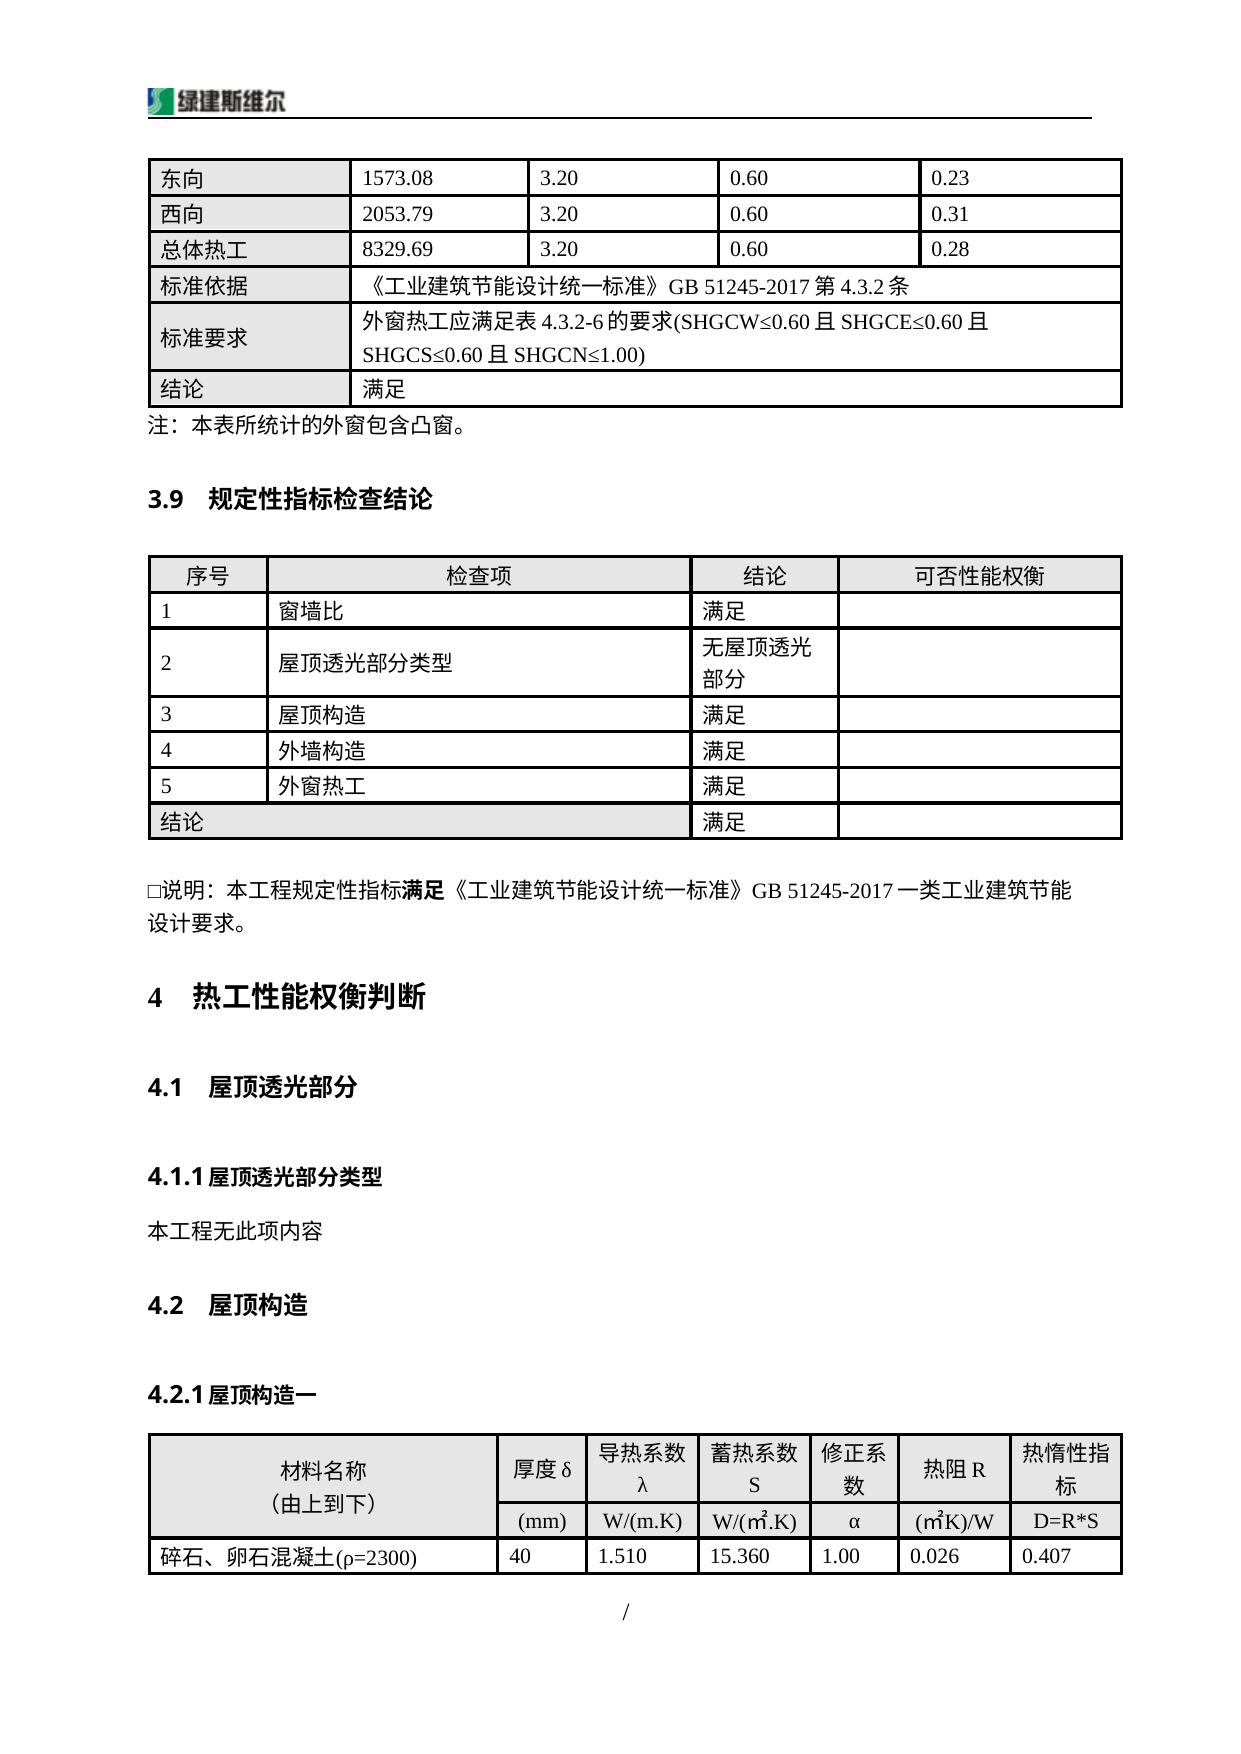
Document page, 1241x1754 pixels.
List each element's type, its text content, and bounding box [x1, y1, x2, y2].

subtitle 屋顶构造一 [148, 1361, 1092, 1426]
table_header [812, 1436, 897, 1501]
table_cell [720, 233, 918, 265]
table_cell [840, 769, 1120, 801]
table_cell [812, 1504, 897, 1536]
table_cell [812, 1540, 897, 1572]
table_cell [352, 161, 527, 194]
subtitle 屋顶透光部分类型 [148, 1143, 1092, 1208]
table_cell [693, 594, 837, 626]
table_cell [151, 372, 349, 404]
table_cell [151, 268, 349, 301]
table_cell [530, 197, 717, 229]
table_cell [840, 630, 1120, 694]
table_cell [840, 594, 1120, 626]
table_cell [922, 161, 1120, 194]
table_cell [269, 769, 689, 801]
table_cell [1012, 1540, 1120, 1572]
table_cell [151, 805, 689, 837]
picture [147, 88, 289, 115]
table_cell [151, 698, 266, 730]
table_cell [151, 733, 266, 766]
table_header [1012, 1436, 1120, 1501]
subtitle 热工性能权衡判断 [148, 963, 1092, 1028]
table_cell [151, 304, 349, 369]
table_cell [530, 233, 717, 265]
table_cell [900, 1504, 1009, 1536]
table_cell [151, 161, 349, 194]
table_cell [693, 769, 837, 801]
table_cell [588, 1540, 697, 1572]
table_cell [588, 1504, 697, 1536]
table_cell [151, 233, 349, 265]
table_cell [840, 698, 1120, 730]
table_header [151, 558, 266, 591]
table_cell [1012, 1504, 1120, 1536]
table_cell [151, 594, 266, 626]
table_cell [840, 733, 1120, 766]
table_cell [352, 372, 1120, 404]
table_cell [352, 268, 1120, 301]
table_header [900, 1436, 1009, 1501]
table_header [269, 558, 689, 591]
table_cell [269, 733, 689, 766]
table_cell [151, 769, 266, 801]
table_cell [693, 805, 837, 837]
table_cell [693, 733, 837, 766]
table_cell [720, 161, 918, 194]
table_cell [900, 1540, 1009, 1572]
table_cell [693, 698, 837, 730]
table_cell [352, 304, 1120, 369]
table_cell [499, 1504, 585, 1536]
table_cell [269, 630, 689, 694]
subtitle 规定性指标检查结论 [148, 465, 1092, 530]
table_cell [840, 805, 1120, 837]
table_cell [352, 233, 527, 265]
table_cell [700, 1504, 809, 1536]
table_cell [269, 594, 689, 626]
text 本工程无此项内容 [148, 1214, 1092, 1246]
text □说明：本工程规定性指标满足《工业建筑节能设计统一标准》GB 51245-2017一类工业建筑节能设计要求。 [148, 873, 1092, 938]
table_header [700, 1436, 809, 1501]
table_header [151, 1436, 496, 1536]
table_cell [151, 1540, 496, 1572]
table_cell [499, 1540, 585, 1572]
subtitle 屋顶透光部分 [148, 1053, 1092, 1118]
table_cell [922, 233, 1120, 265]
subtitle 屋顶构造 [148, 1271, 1092, 1336]
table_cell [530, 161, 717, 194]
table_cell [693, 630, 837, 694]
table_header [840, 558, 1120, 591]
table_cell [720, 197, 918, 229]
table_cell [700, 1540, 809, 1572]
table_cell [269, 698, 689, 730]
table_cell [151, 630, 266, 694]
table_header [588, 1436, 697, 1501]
text 注：本表所统计的外窗包含凸窗。 [148, 408, 1092, 440]
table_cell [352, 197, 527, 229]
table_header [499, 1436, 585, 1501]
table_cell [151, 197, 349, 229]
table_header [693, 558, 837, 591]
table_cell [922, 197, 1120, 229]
